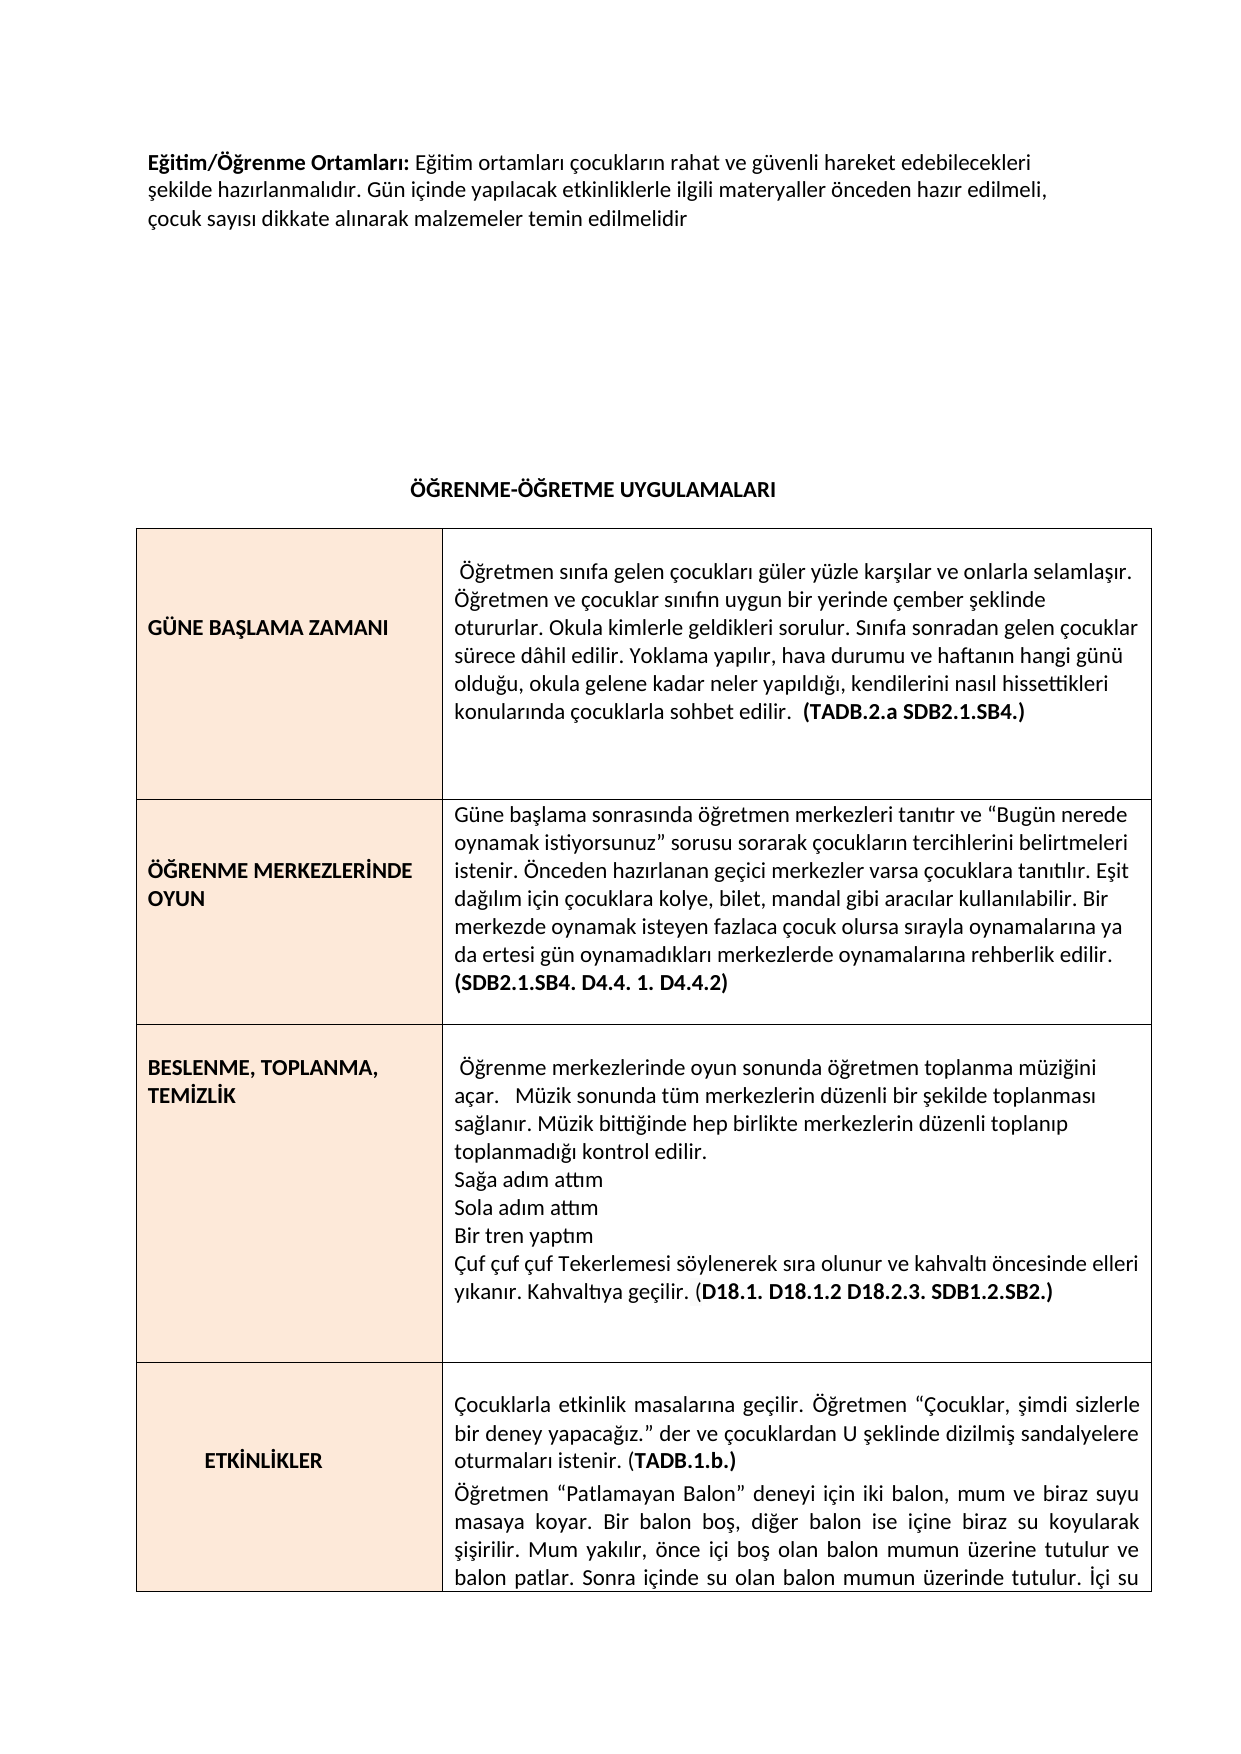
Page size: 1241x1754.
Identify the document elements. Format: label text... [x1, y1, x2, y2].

table_cell Öğrenme merkezlerinde oyun sonunda öğretmen toplanma müziğini açar. Müzik sonunda tüm merkezlerin düzenli bir şekilde toplanması sağlanır. Müzik bittiğinde hep birlikte merkezlerin düzenli toplanıp toplanmadığı kontrol edilir. Sağa adım attım Sola adım attım Bir tren yaptım Çuf çuf çuf Tekerlemesi söylenerek sıra olunur ve kahvaltı öncesinde elleri yıkanır. Kahvaltıya geçilir. (D18.1. D18.1.2 D18.2.3. SDB1.2.SB2.) [443, 1025, 1151, 1362]
table_cell ETKİNLİKLER [137, 1363, 442, 1591]
text Eğitim/Öğrenme Ortamları: Eğitim ortamları çocukların rahat ve güvenli hareket edebilecekleri şekilde hazırlanmalıdır. Gün içinde yapılacak etkinliklerle ilgili materyaller önceden hazır edilmeli, çocuk sayısı dikkate alınarak malzemeler temin edilmelidir [148, 148, 1093, 232]
table_header GÜNE BAŞLAMA ZAMANI [137, 529, 442, 799]
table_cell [443, 1363, 1151, 1591]
table_cell Güne başlama sonrasında öğretmen merkezleri tanıtır ve “Bugün nerede oynamak istiyorsunuz” sorusu sorarak çocukların tercihlerini belirtmeleri istenir. Önceden hazırlanan geçici merkezler varsa çocuklara tanıtılır. Eşit dağılım için çocuklara kolye, bilet, mandal gibi aracılar kullanılabilir. Bir merkezde oynamak isteyen fazlaca çocuk olursa sırayla oynamalarına ya da ertesi gün oynamadıkları merkezlerde oynamalarına rehberlik edilir. (SDB2.1.SB4. D4.4. 1. D4.4.2) [443, 800, 1151, 1024]
text ÖĞRENME-ÖĞRETME UYGULAMALARI [148, 475, 1093, 503]
table_header Öğretmen sınıfa gelen çocukları güler yüzle karşılar ve onlarla selamlaşır. Öğretmen ve çocuklar sınıfın uygun bir yerinde çember şeklinde otururlar. Okula kimlerle geldikleri sorulur. Sınıfa sonradan gelen çocuklar sürece dâhil edilir. Yoklama yapılır, hava durumu ve haftanın hangi günü olduğu, okula gelene kadar neler yapıldığı, kendilerini nasıl hissettikleri konularında çocuklarla sohbet edilir. (TADB.2.a SDB2.1.SB4.) [443, 529, 1151, 799]
table_cell ÖĞRENME MERKEZLERİNDE OYUN [137, 800, 442, 1024]
table_cell BESLENME, TOPLANMA, TEMİZLİK [137, 1025, 442, 1362]
